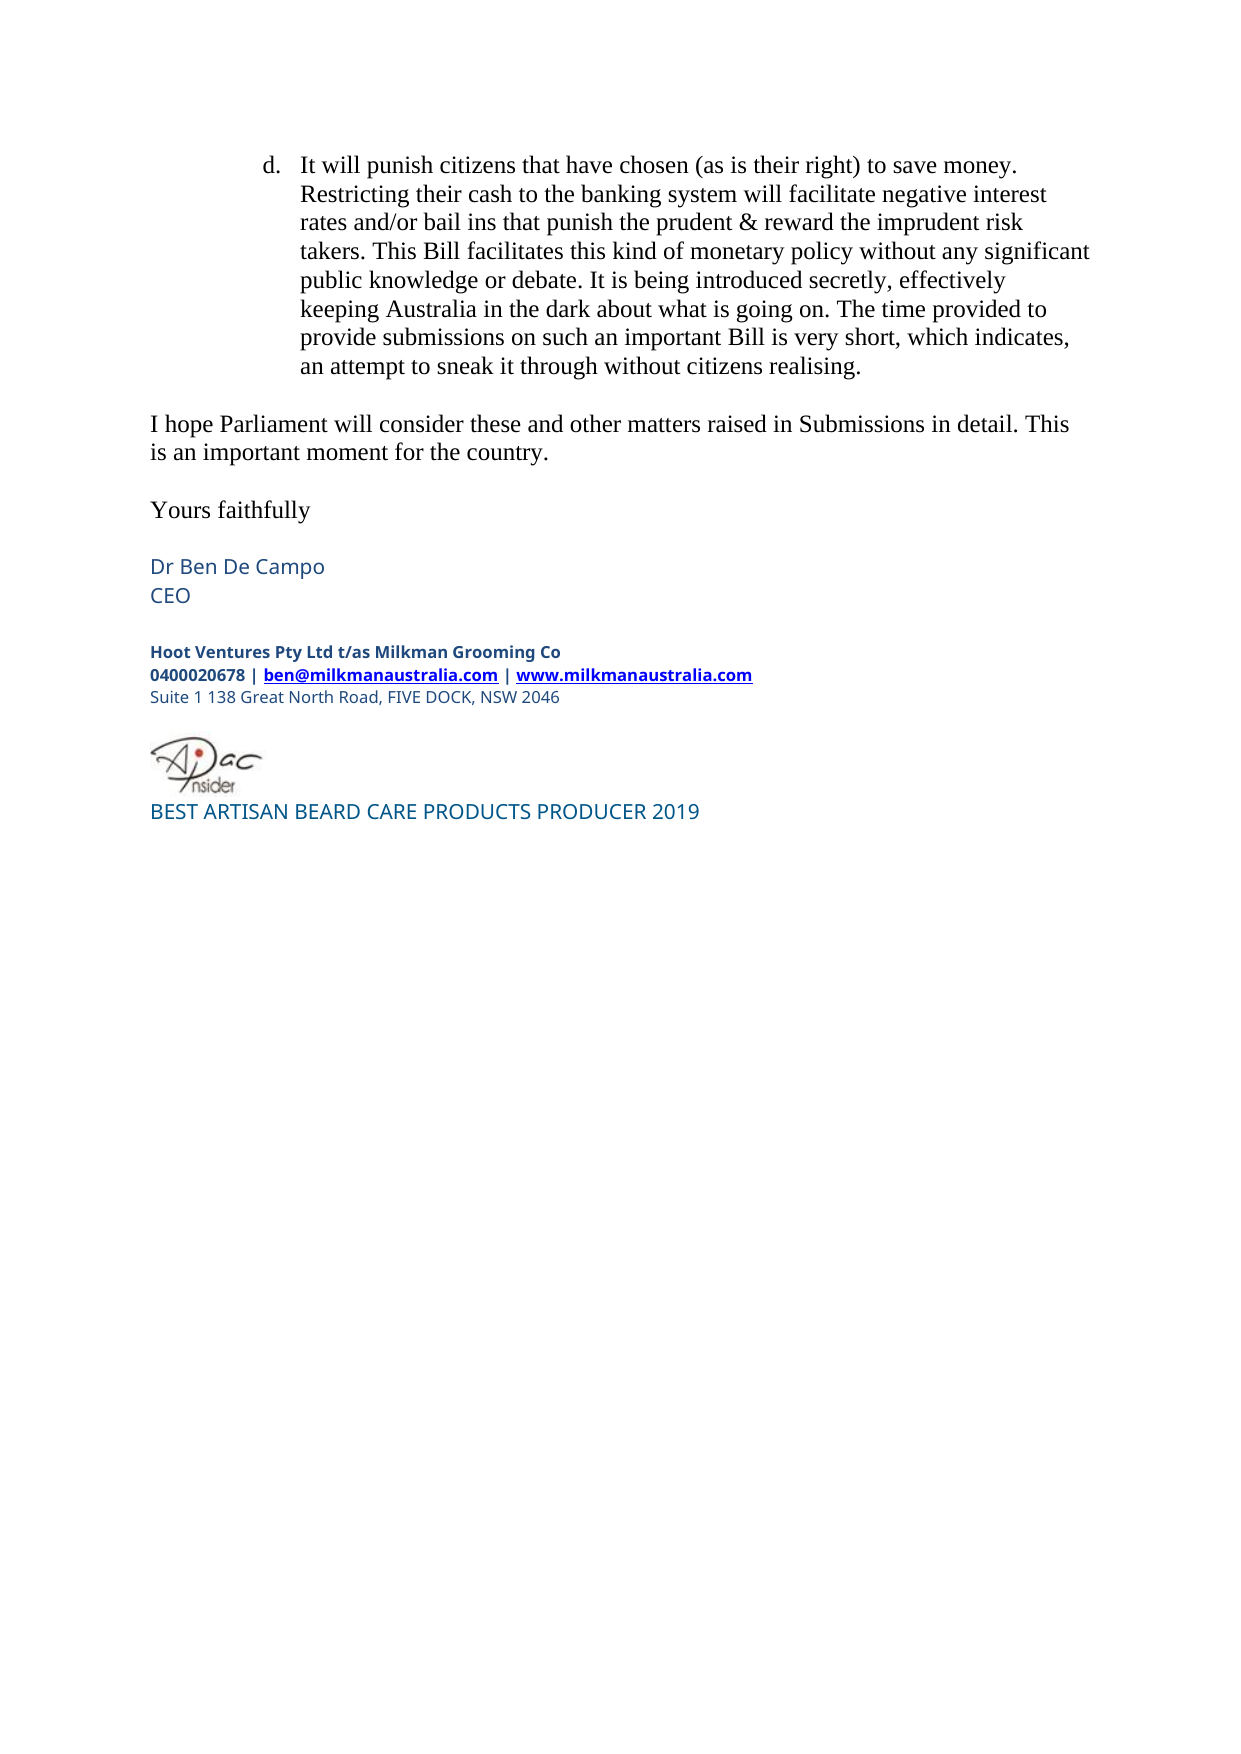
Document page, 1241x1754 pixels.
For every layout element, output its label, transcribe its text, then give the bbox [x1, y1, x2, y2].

text Hoot Ventures Pty Ltd t/as Milkman Grooming Co [150, 641, 1090, 663]
text 0400020678 | ben@milkmanaustralia.com | www.milkmanaustralia.com [150, 663, 1090, 686]
list It will punish citizens that have chosen (as is their right) to save money. Restricting their cash to the banking system will facilitate negative interest rates and/or bail ins that punish the prudent & reward the imprudent risk takers. This Bill facilitates this kind of monetary policy without any significant public knowledge or debate. It is being introduced secretly, effectively keeping Australia in the dark about what is going on. The time provided to provide submissions on such an important Bill is very short, which indicates, an attempt to sneak it through without citizens realising. [262, 150, 1090, 380]
text Yours faithfully [150, 495, 1090, 524]
text Dr Ben De Campo [150, 552, 1090, 581]
picture [150, 731, 266, 797]
text CEO [150, 581, 1090, 609]
text I hope Parliament will consider these and other matters raised in Submissions in detail. This is an important moment for the country. [150, 409, 1090, 466]
text Suite 1 138 Great North Road, FIVE DOCK, NSW 2046 [150, 686, 1090, 709]
text BEST ARTISAN BEARD CARE PRODUCTS PRODUCER 2019 [150, 797, 1090, 826]
